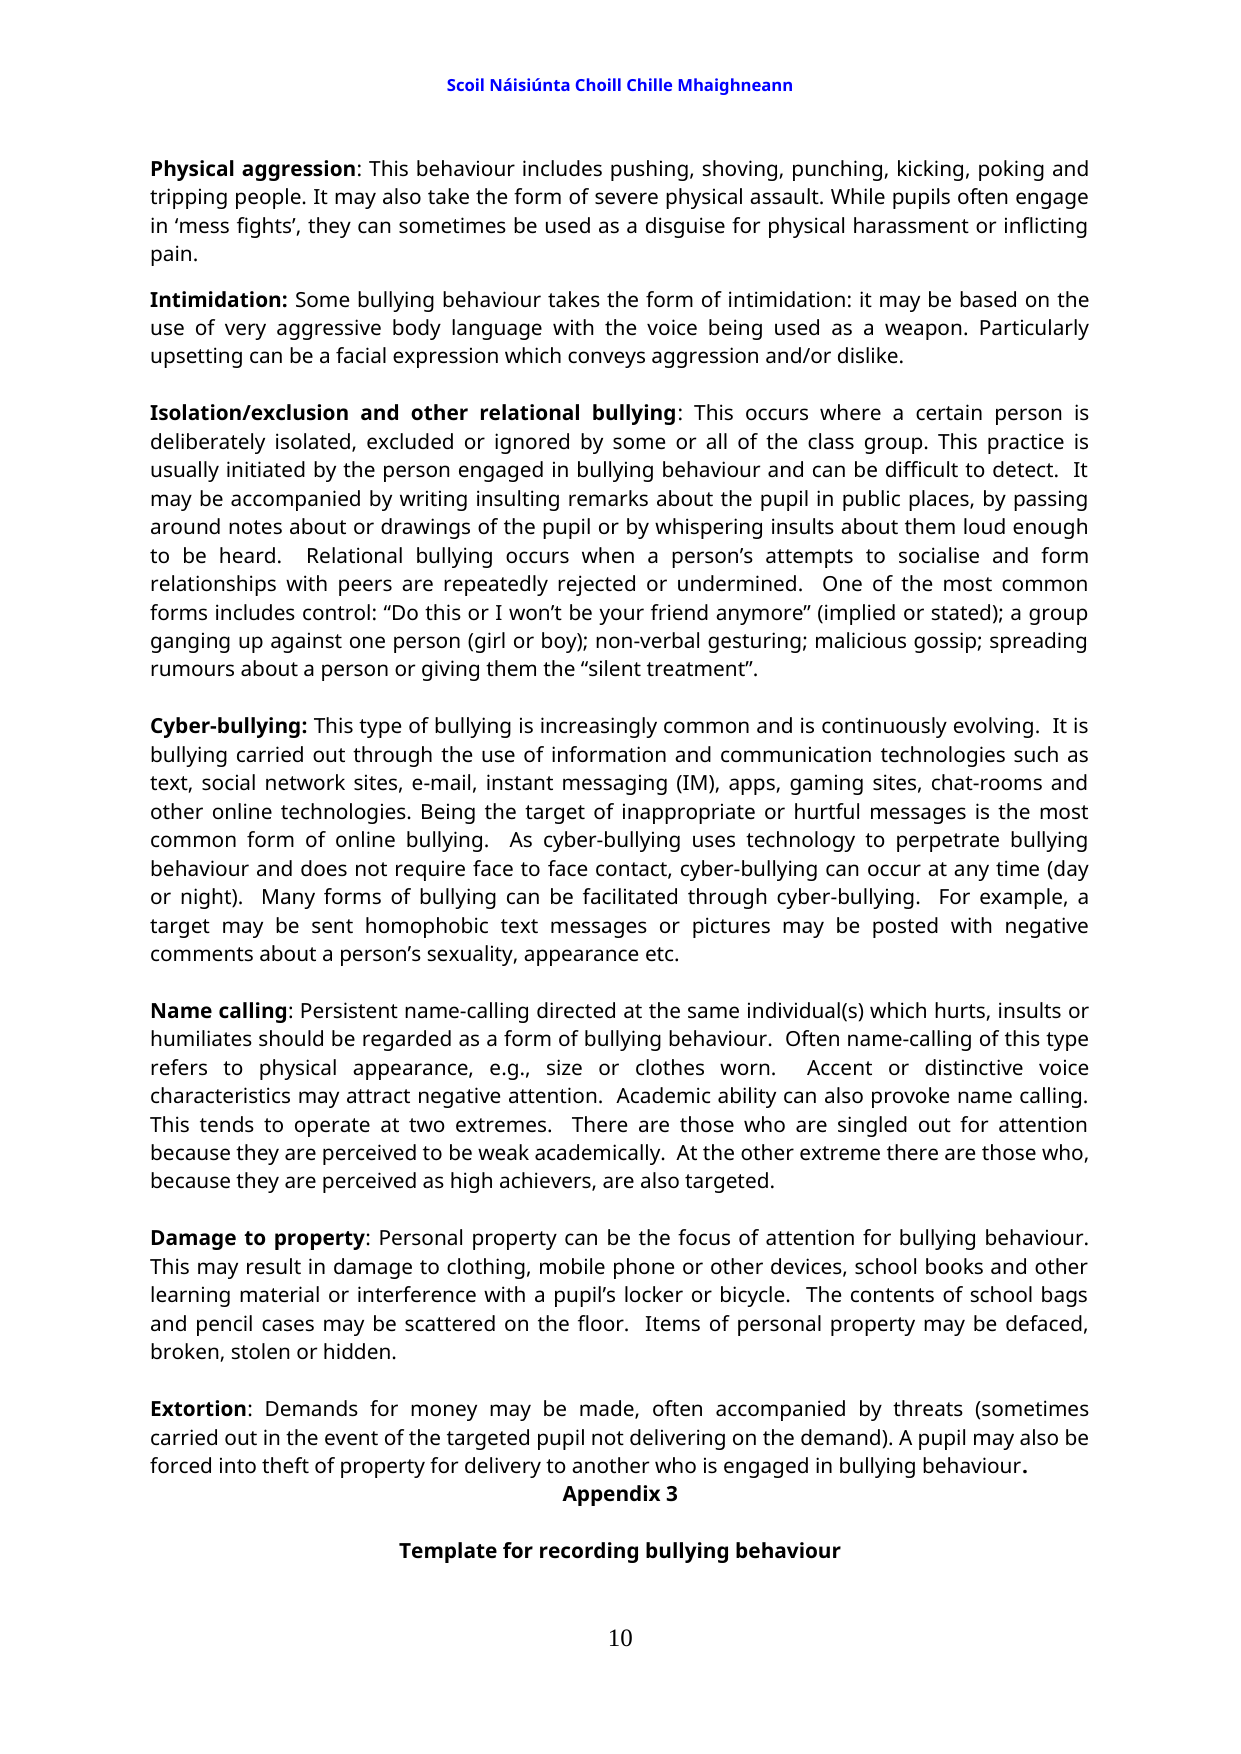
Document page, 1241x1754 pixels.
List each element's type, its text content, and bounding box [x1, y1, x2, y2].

text Name calling: Persistent name-calling directed at the same individual(s) which hurts, insults or humiliates should be regarded as a form of bullying behaviour. Often name-calling of this type refers to physical appearance, e.g., size or clothes worn. Accent or distinctive voice characteristics may attract negative attention. Academic ability can also provoke name calling. This tends to operate at two extremes. There are those who are singled out for attention because they are perceived to be weak academically. At the other extreme there are those who, because they are perceived as high achievers, are also targeted. [150, 996, 1090, 1195]
text Cyber-bullying: This type of bullying is increasingly common and is continuously evolving. It is bullying carried out through the use of information and communication technologies such as text, social network sites, e-mail, instant messaging (IM), apps, gaming sites, chat-rooms and other online technologies. Being the target of inappropriate or hurtful messages is the most common form of online bullying. As cyber-bullying uses technology to perpetrate bullying behaviour and does not require face to face contact, cyber-bullying can occur at any time (day or night). Many forms of bullying can be facilitated through cyber-bullying. For example, a target may be sent homophobic text messages or pictures may be posted with negative comments about a person’s sexuality, appearance etc. [150, 712, 1090, 968]
text Intimidation: Some bullying behaviour takes the form of intimidation: it may be based on the use of very aggressive body language with the voice being used as a weapon. Particularly upsetting can be a facial expression which conveys aggression and/or dislike. [150, 285, 1090, 370]
text Damage to property: Personal property can be the focus of attention for bullying behaviour. This may result in damage to clothing, mobile phone or other devices, school books and other learning material or interference with a pupil’s locker or bicycle. The contents of school bags and pencil cases may be scattered on the floor. Items of personal property may be defaced, broken, stolen or hidden. [150, 1223, 1090, 1366]
text Isolation/exclusion and other relational bullying: This occurs where a certain person is deliberately isolated, excluded or ignored by some or all of the class group. This practice is usually initiated by the person engaged in bullying behaviour and can be difficult to detect. It may be accompanied by writing insulting remarks about the pupil in public places, by passing around notes about or drawings of the pupil or by whispering insults about them loud enough to be heard. Relational bullying occurs when a person’s attempts to socialise and form relationships with peers are repeatedly rejected or undermined. One of the most common forms includes control: “Do this or I won’t be your friend anymore” (implied or stated); a group ganging up against one person (girl or boy); non-verbal gesturing; malicious gossip; spreading rumours about a person or giving them the “silent treatment”. [150, 398, 1090, 683]
text Extortion: Demands for money may be made, often accompanied by threats (sometimes carried out in the event of the targeted pupil not delivering on the demand). A pupil may also be forced into theft of property for delivery to another who is engaged in bullying behaviour. [150, 1394, 1090, 1479]
text Appendix 3 [150, 1479, 1090, 1508]
text Physical aggression: This behaviour includes pushing, shoving, punching, kicking, poking and tripping people. It may also take the form of severe physical assault. While pupils often engage in ‘mess fights’, they can sometimes be used as a disguise for physical harassment or inflicting pain. [150, 154, 1090, 268]
text Template for recording bullying behaviour [150, 1536, 1090, 1565]
